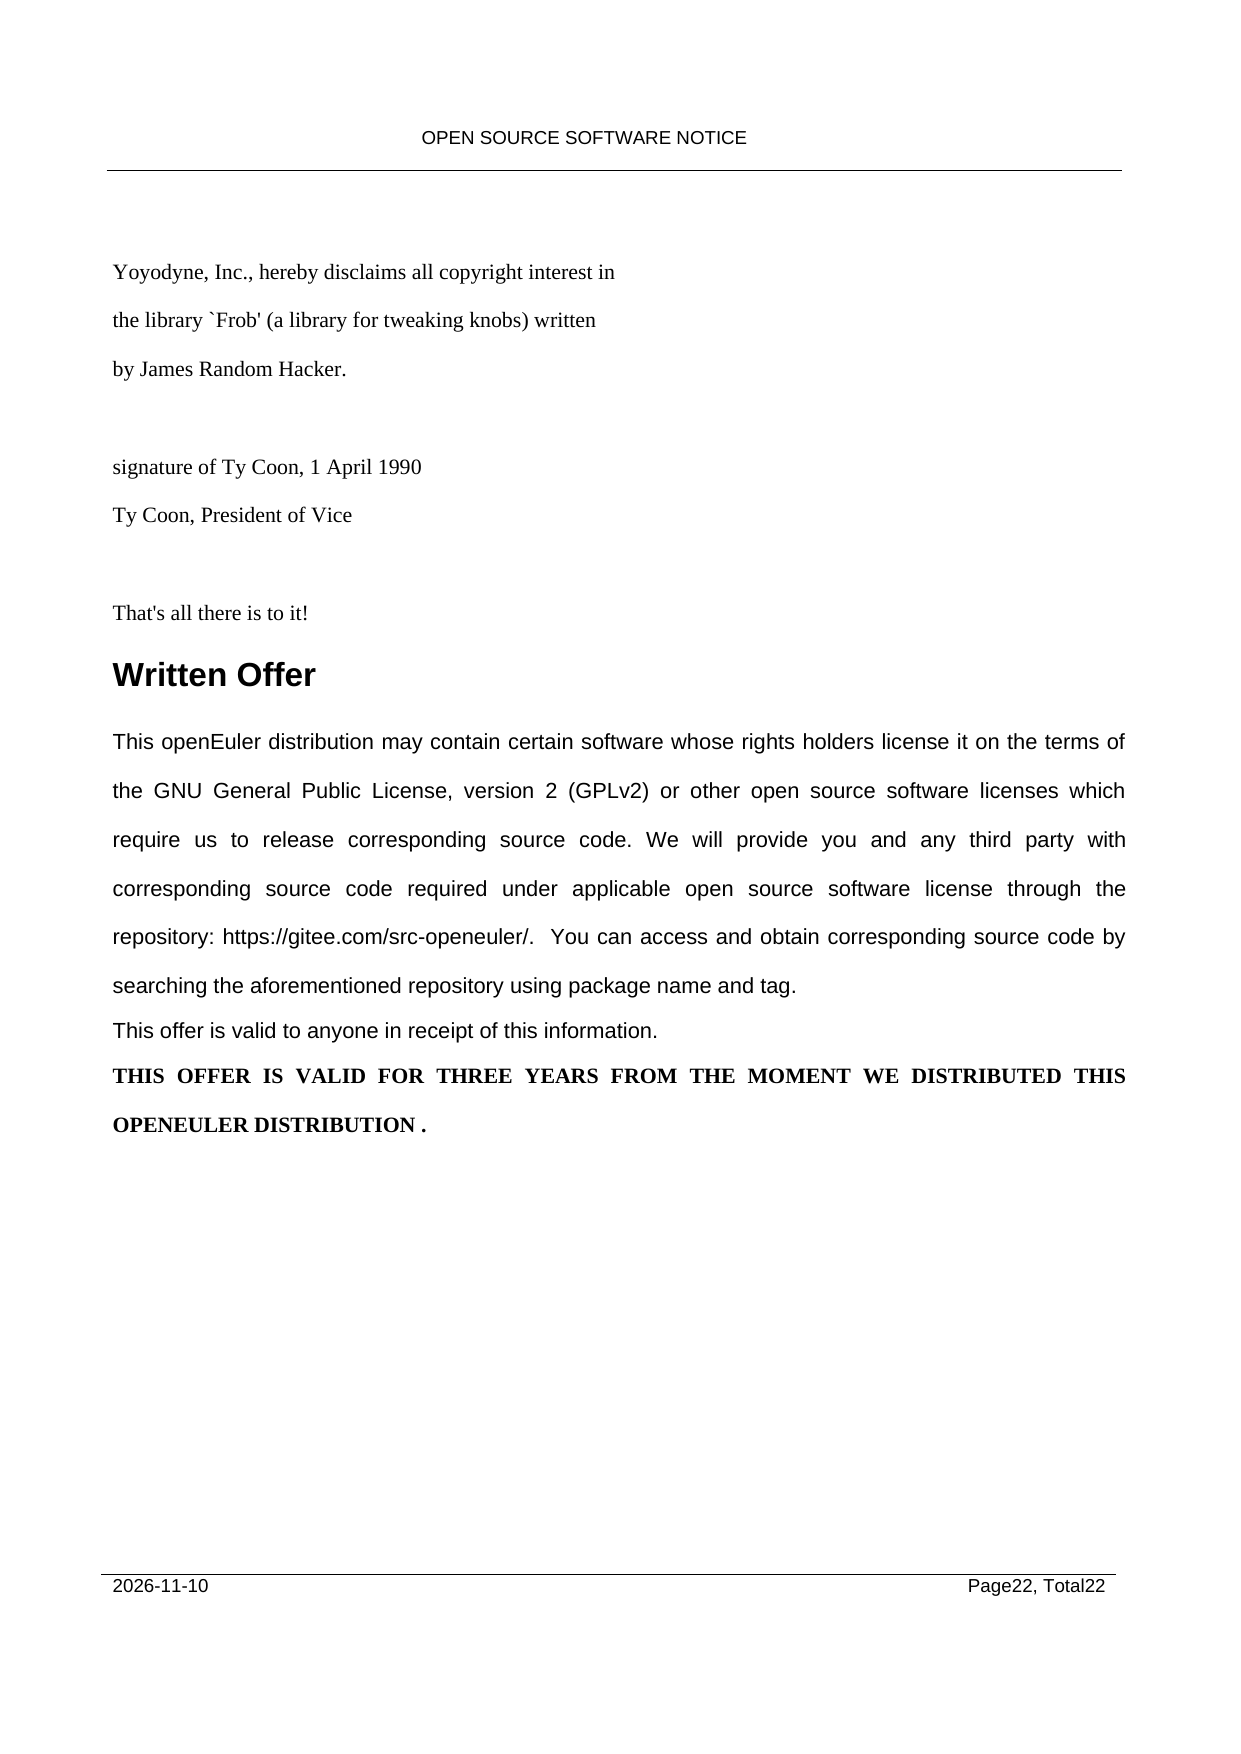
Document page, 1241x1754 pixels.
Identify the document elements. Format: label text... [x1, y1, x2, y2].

text This offer is valid to anyone in receipt of this information. [112, 1014, 1128, 1047]
text This openEuler distribution may contain certain software whose rights holders license it on the terms of the GNU General Public License, version 2 (GPLv2) or other open source software licenses which require us to release corresponding source code. We will provide you and any third party with corresponding source code required under applicable open source software license through the repository: https://gitee.com/src-openeuler/. You can access and obtain corresponding source code by searching the aforementioned repository using package name and tag. [112, 726, 1128, 1002]
text Written Offer [112, 641, 1128, 706]
text THIS OFFER IS VALID FOR THREE YEARS FROM THE MOMENT WE DISTRIBUTED THIS OPENEULER DISTRIBUTION . [112, 1059, 1128, 1141]
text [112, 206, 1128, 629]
